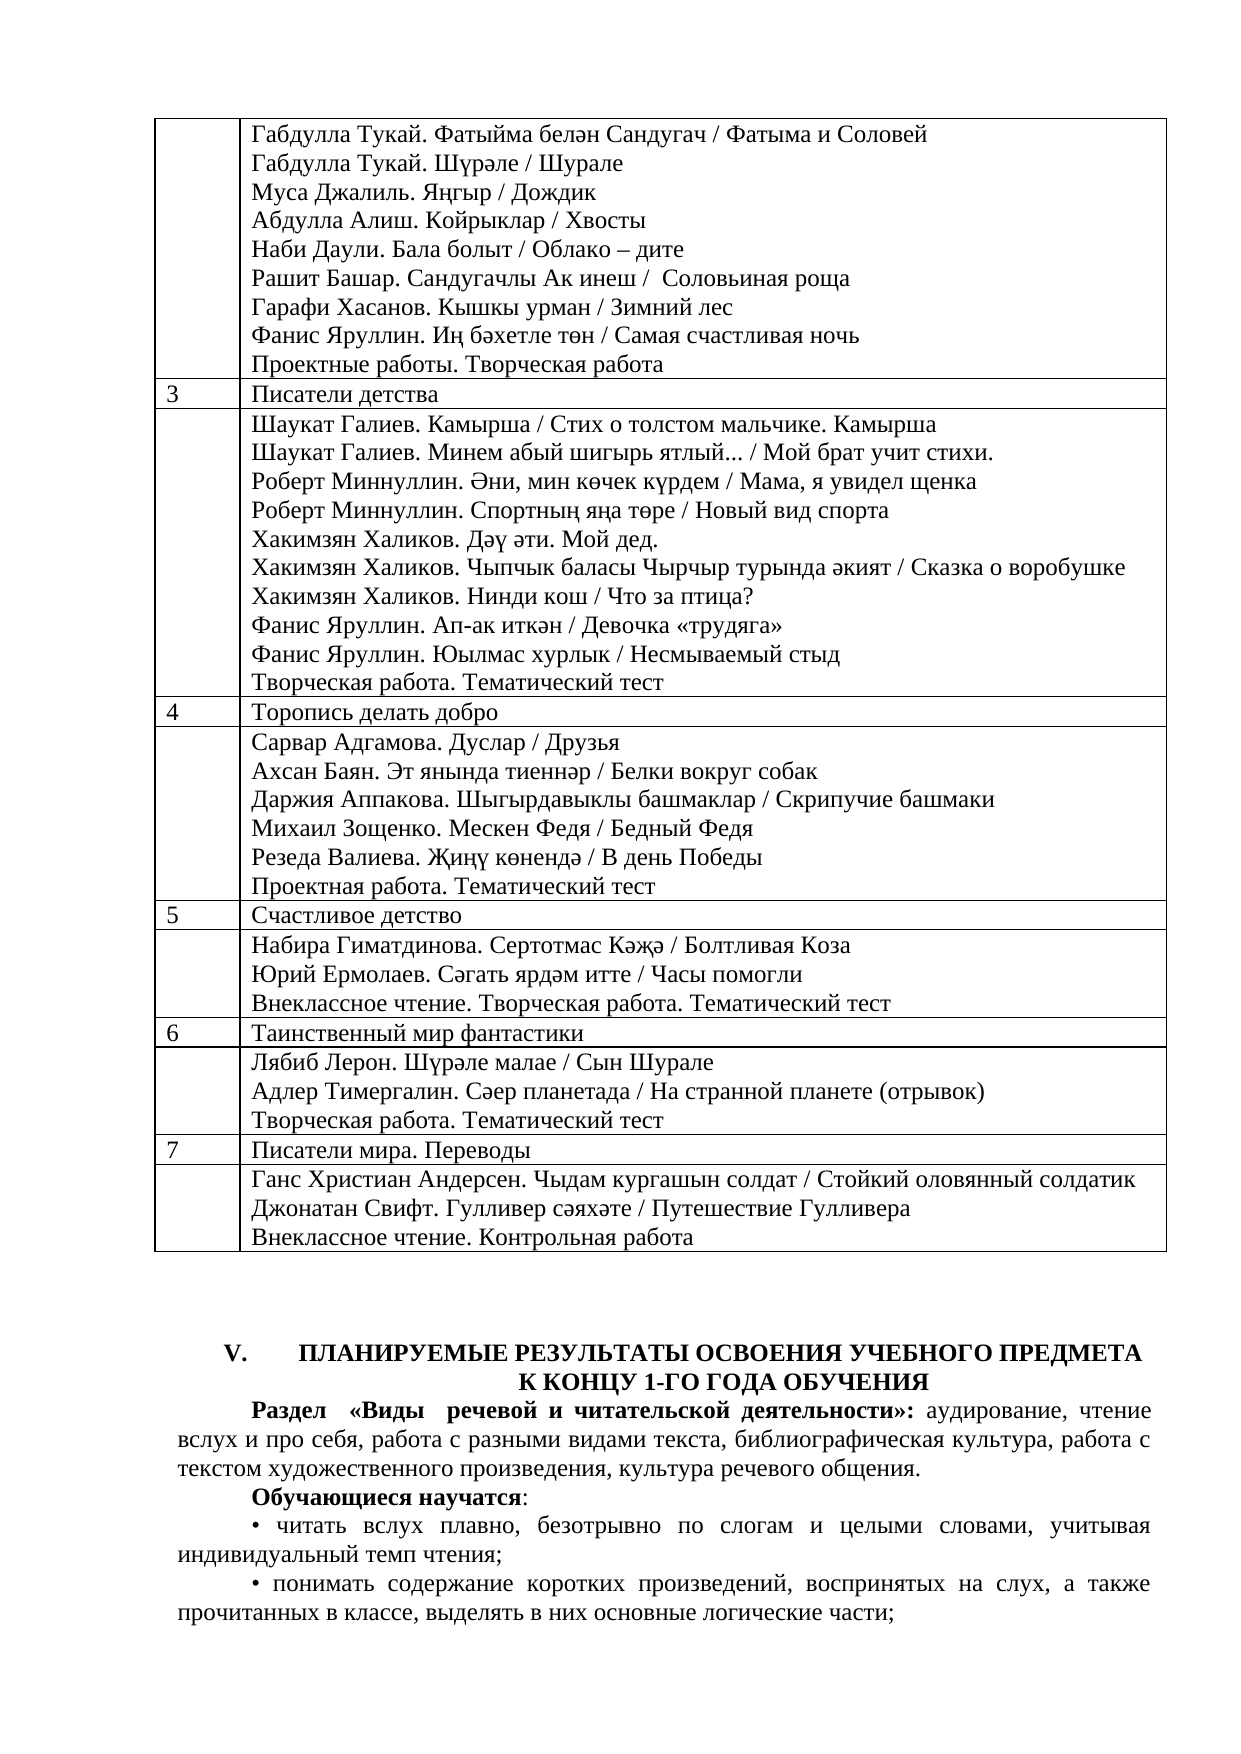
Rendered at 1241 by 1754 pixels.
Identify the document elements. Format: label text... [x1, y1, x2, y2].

table_cell [156, 379, 239, 408]
table_cell [156, 1048, 239, 1134]
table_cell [241, 119, 1166, 378]
table_cell [156, 930, 239, 1017]
table_cell [156, 901, 239, 929]
table_cell Писатели мира. Переводы [241, 1135, 1166, 1163]
text • читать вслух плавно, безотрывно по слогам и целыми словами, учитывая индивидуальный темп чтения; [177, 1511, 1152, 1568]
text Раздел «Виды речевой и читательской деятельности»: аудирование, чтение вслух и про себя, работа с разными видами текста, библиографическая культура, работа с текстом художественного произведения, культура речевого общения. [177, 1396, 1152, 1482]
table_cell [156, 1165, 239, 1251]
table_cell [156, 119, 239, 378]
table_cell Шаукат Галиев. Камырша / Стих о толстом мальчике. Камырша Шаукат Галиев. Минем абый шигырь ятлый... / Мой брат учит стихи. Роберт Миннуллин. Әни, мин көчек күрдем / Мама, я увидел щенка Роберт Миннуллин. Спортның яңа төре / Новый вид спорта Хакимзян Халиков. Дәү әти. Мой дед. Хакимзян Халиков. Чыпчык баласы Чырчыр турында әкият / Сказка о воробушке Хакимзян Халиков. Нинди кош / Что за птица? Фанис Яруллин. Ап-ак иткән / Девочка «трудяга» Фанис Яруллин. Юылмас хурлык / Несмываемый стыд Творческая работа. Тематический тест [241, 409, 1166, 696]
table_cell Таинственный мир фантастики [241, 1018, 1166, 1046]
table_cell [156, 1135, 239, 1163]
table_cell Набира Гиматдинова. Сертотмас Кәҗә / Болтливая Коза Юрий Ермолаев. Сәгать ярдәм итте / Часы помогли Внеклассное чтение. Творческая работа. Тематический тест [241, 930, 1166, 1017]
table_cell Торопись делать добро [241, 697, 1166, 726]
table_cell Счастливое детство [241, 901, 1166, 929]
table_cell [156, 409, 239, 696]
table_cell Писатели детства [241, 379, 1166, 408]
table_cell [156, 727, 239, 899]
table_cell Ганс Христиан Андерсен. Чыдам кургашын солдат / Стойкий оловянный солдатик Джонатан Свифт. Гулливер сәяхәте / Путешествие Гулливера Внеклассное чтение. Контрольная работа [241, 1165, 1166, 1251]
text • понимать содержание коротких произведений, воспринятых на слух, а также прочитанных в классе, выделять в них основные логические части; [177, 1568, 1152, 1626]
table_cell Сарвар Адгамова. Дуслар / Друзья Ахсан Баян. Эт янында тиеннәр / Белки вокруг собак Даржия Аппакова. Шыгырдавыклы башмаклар / Скрипучие башмаки Михаил Зощенко. Мескен Федя / Бедный Федя Резеда Валиева. Җиңү көнендә / В день Победы Проектная работа. Тематический тест [241, 727, 1166, 899]
table_cell Лябиб Лерон. Шүрәле малае / Сын Шурале Адлер Тимергалин. Сәер планетада / На странной планете (отрывок) Творческая работа. Тематический тест [241, 1048, 1166, 1134]
table_cell [156, 1018, 239, 1046]
text Обучающиеся научатся: [177, 1482, 1152, 1511]
list Планируемые результаты освоения учебноГО ПРЕДМЕТА к концу 1-го года обучения [215, 1338, 1152, 1396]
table_cell [156, 697, 239, 726]
